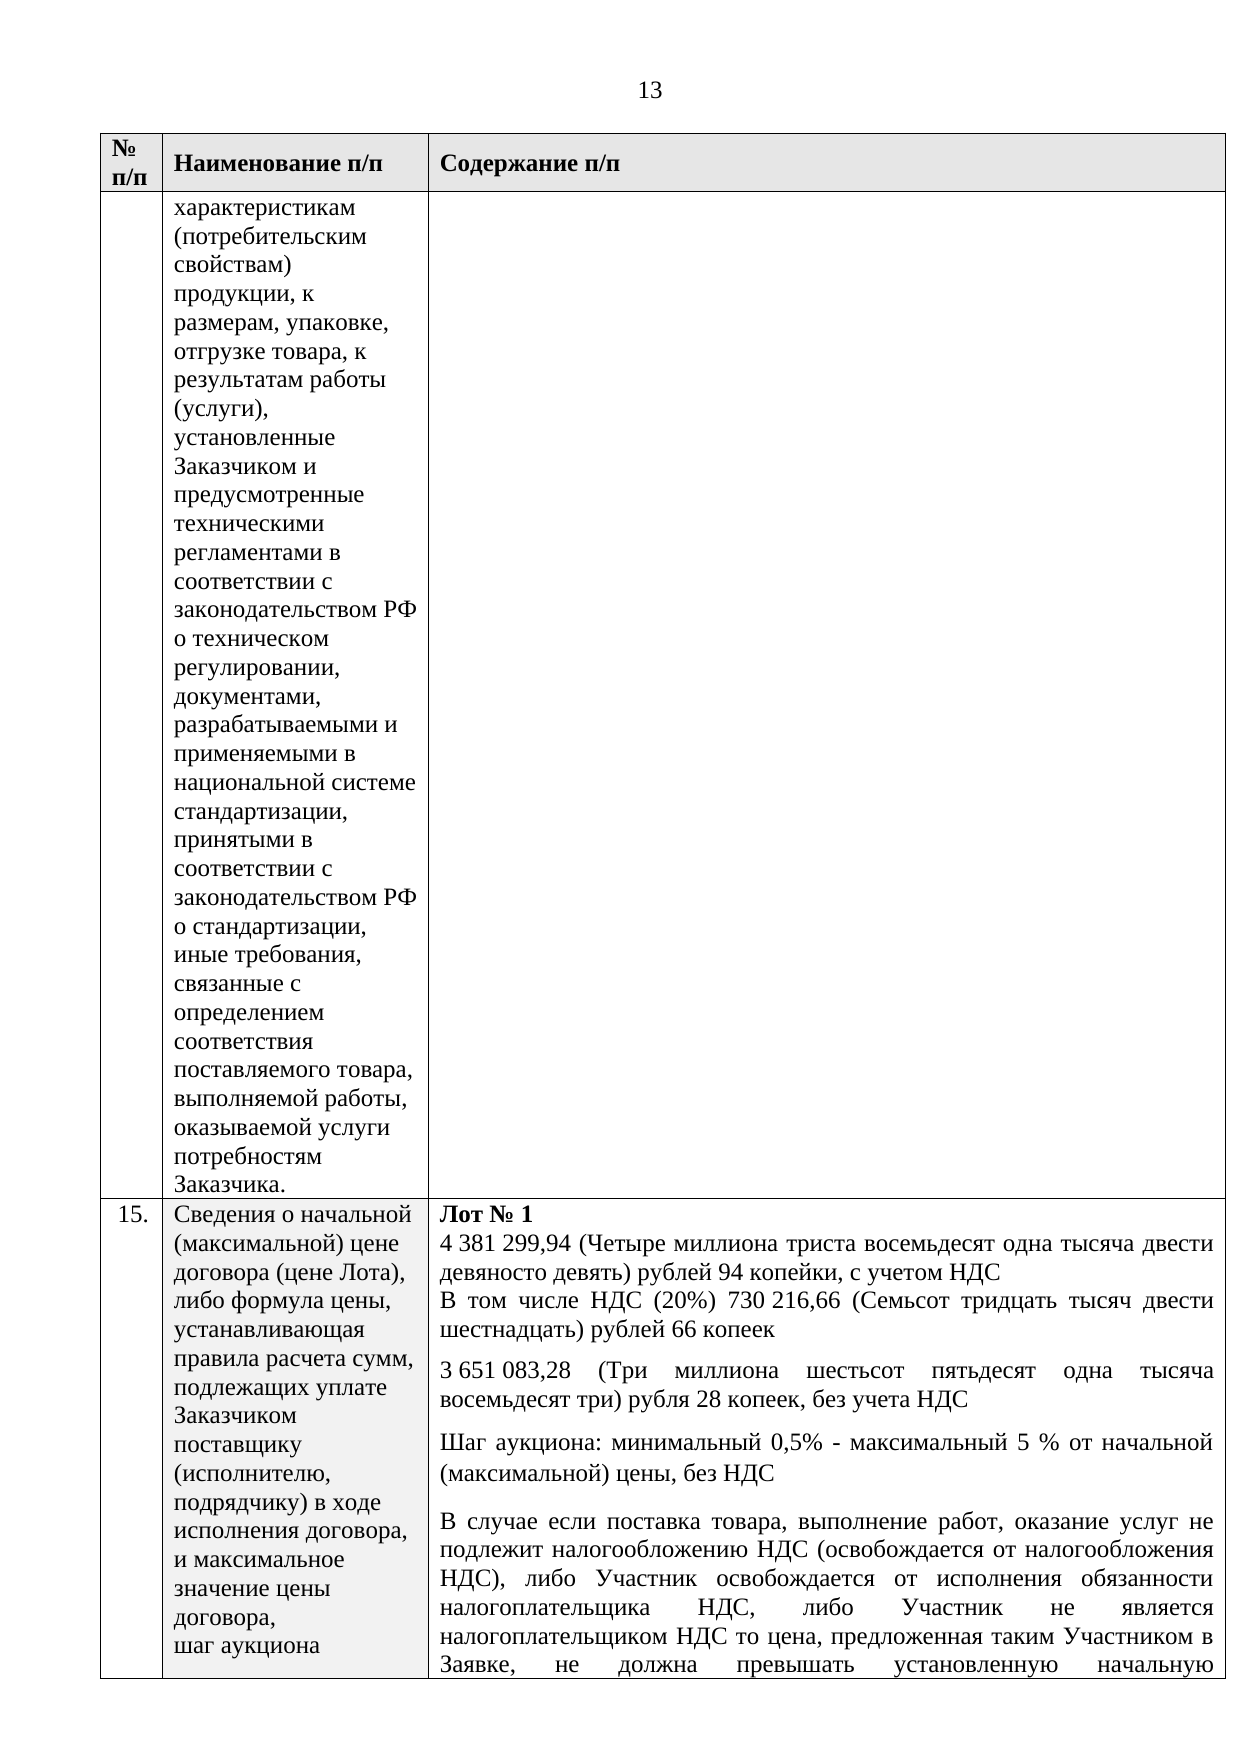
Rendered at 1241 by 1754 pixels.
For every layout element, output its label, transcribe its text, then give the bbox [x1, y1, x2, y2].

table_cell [429, 1199, 1225, 1678]
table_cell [429, 192, 1225, 1198]
table_header Содержание п/п [429, 134, 1225, 191]
table_cell [101, 192, 162, 1198]
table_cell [163, 1199, 428, 1678]
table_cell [163, 192, 428, 1198]
table_header Наименование п/п [163, 134, 428, 191]
table_cell [101, 1199, 162, 1678]
table_header № п/п [101, 134, 162, 191]
